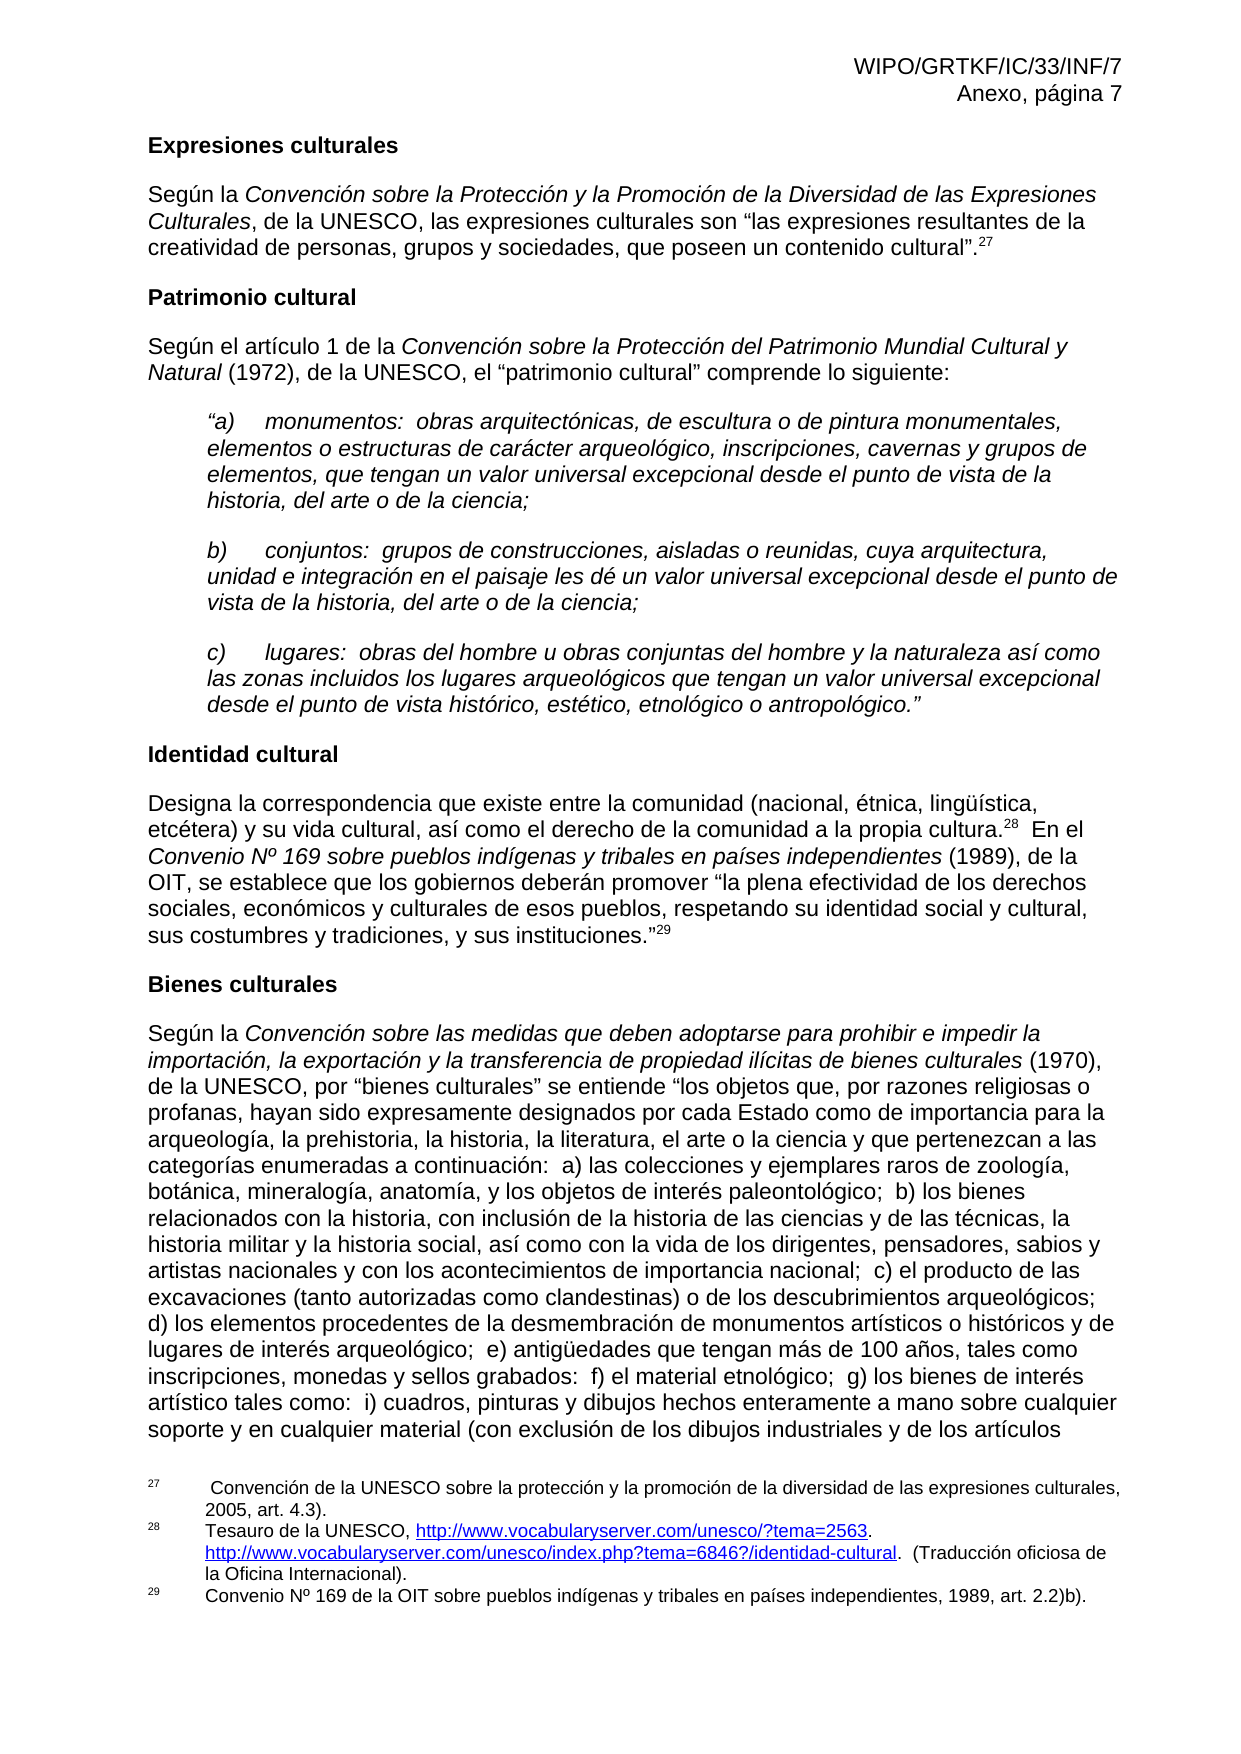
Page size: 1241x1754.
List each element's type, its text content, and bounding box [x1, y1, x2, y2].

list Bienes culturales [148, 971, 1122, 997]
list “a) monumentos: obras arquitectónicas, de escultura o de pintura monumentales, elementos o estructuras de carácter arqueológico, inscripciones, cavernas y grupos de elementos, que tengan un valor universal excepcional desde el punto de vista de la historia, del arte o de la ciencia; [207, 408, 1122, 514]
list Patrimonio cultural [148, 283, 1122, 310]
list Identidad cultural [148, 741, 1122, 767]
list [148, 1020, 1122, 1442]
list Expresiones culturales [148, 132, 1122, 158]
list c) lugares: obras del hombre u obras conjuntas del hombre y la naturaleza así como las zonas incluidos los lugares arqueológicos que tengan un valor universal excepcional desde el punto de vista histórico, estético, etnológico o antropológico.” [207, 639, 1122, 718]
list Designa la correspondencia que existe entre la comunidad (nacional, étnica, lingüística, etcétera) y su vida cultural, así como el derecho de la comunidad a la propia cultura. En el Convenio Nº 169 sobre pueblos indígenas y tribales en países independientes (1989), de la OIT, se establece que los gobiernos deberán promover “la plena efectividad de los derechos sociales, económicos y culturales de esos pueblos, respetando su identidad social y cultural, sus costumbres y tradiciones, y sus instituciones.” [148, 790, 1122, 948]
list Según la Convención sobre la Protección y la Promoción de la Diversidad de las Expresiones Culturales, de la UNESCO, las expresiones culturales son “las expresiones resultantes de la creatividad de personas, grupos y sociedades, que poseen un contenido cultural”. [148, 181, 1122, 261]
list Según el artículo 1 de la Convención sobre la Protección del Patrimonio Mundial Cultural y Natural (1972), de la UNESCO, el “patrimonio cultural” comprende lo siguiente: [148, 333, 1122, 385]
list b) conjuntos: grupos de construcciones, aisladas o reunidas, cuya arquitectura, unidad e integración en el paisaje les dé un valor universal excepcional desde el punto de vista de la historia, del arte o de la ciencia; [207, 537, 1122, 616]
